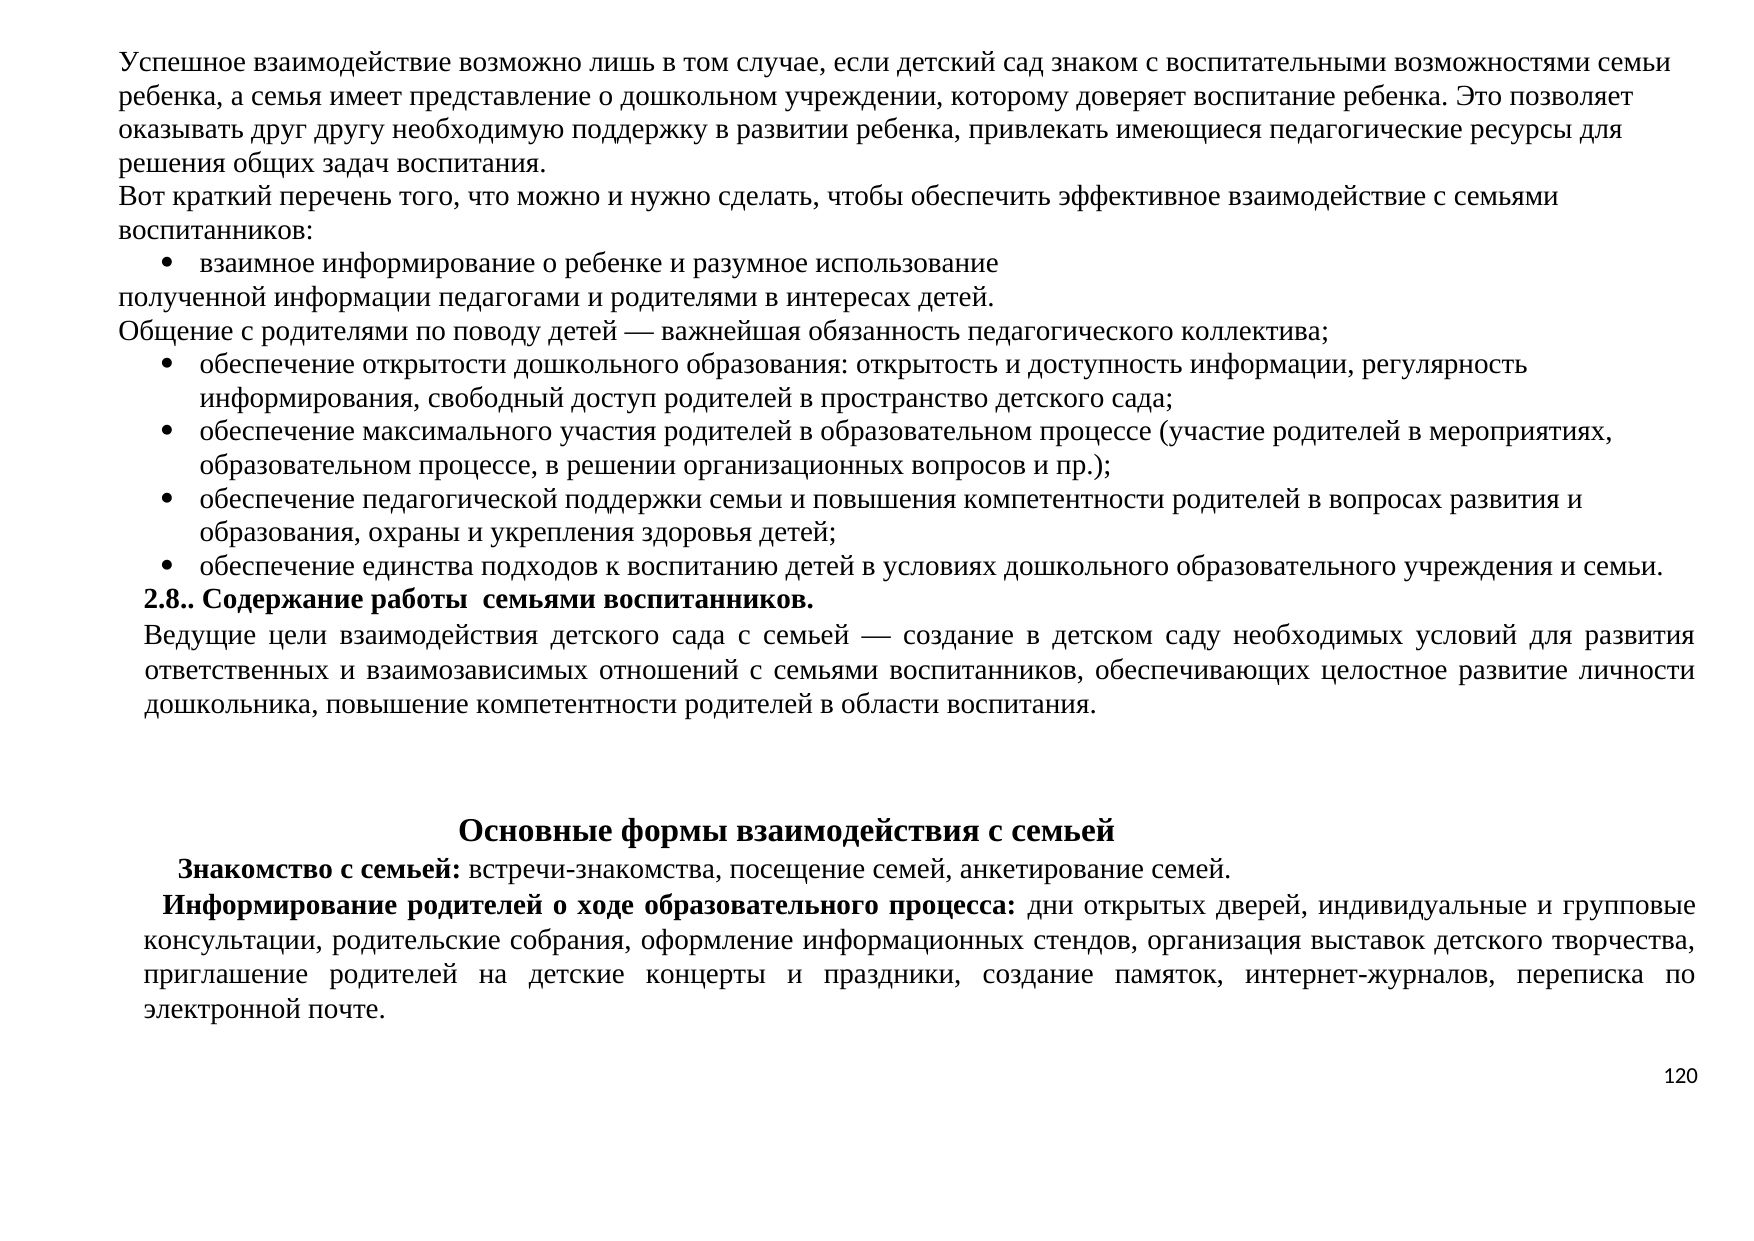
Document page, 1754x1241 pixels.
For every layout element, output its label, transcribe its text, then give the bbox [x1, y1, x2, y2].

list обеспечение педагогической поддержки семьи и повышения компетентности родителей в вопросах развития и образования, охраны и укрепления здоровья детей; [162, 481, 1698, 548]
text Основные формы взаимодействия с семьей [217, 811, 1558, 849]
list обеспечение максимального участия родителей в образовательном процессе (участие родителей в мероприятиях, образовательном процессе, в решении организационных вопросов и пр.); [162, 413, 1698, 481]
text Вот краткий перечень того, что можно и нужно сделать, чтобы обеспечить эффективное взаимодействие с семьями воспитанников: [118, 178, 1698, 246]
text Успешное взаимодействие возможно лишь в том случае, если детский сад знаком с воспитательными возможностями семьи ребенка, а семья имеет представление о дошкольном учреждении, которому доверяет воспитание ребенка. Это позволяет оказывать друг другу необходимую поддержку в развитии ребенка, привлекать имеющиеся педагогические ресурсы для решения общих задач воспитания. [118, 44, 1698, 178]
text полученной информации педагогами и родителями в интересах детей. [118, 279, 1698, 313]
list взаимное информирование о ребенке и разумное использование [162, 246, 1698, 279]
text Ведущие цели взаимодействия детского сада с семьей — создание в детском саду необходимых условий для развития ответственных и взаимозависимых отношений с семьями воспитанников, обеспечивающих целостное развитие личности дошкольника, повышение компетентности родителей в области воспитания. [143, 617, 1697, 720]
text Знакомство с семьей: встречи-знакомства, посещение семей, анкетирование семей. [177, 852, 1362, 885]
list обеспечение открытости дошкольного образования: открытость и доступность информации, регулярность информирования, свободный доступ родителей в пространство детского сада; [162, 346, 1698, 413]
list обеспечение единства подходов к воспитанию детей в условиях дошкольного образовательного учреждения и семьи. [162, 548, 1698, 582]
text 2.8.. Содержание работы семьями воспитанников. [143, 582, 1698, 615]
text Общение с родителями по поводу детей — важнейшая обязанность педагогического коллектива; [118, 313, 1698, 346]
text Информирование родителей о ходе образовательного процесса: дни открытых дверей, индивидуальные и групповые консультации, родительские собрания, оформление информационных стендов, организация выставок детского творчества, приглашение родителей на детские концерты и праздники, создание памяток, интернет-журналов, переписка по электронной почте. [143, 887, 1697, 1024]
